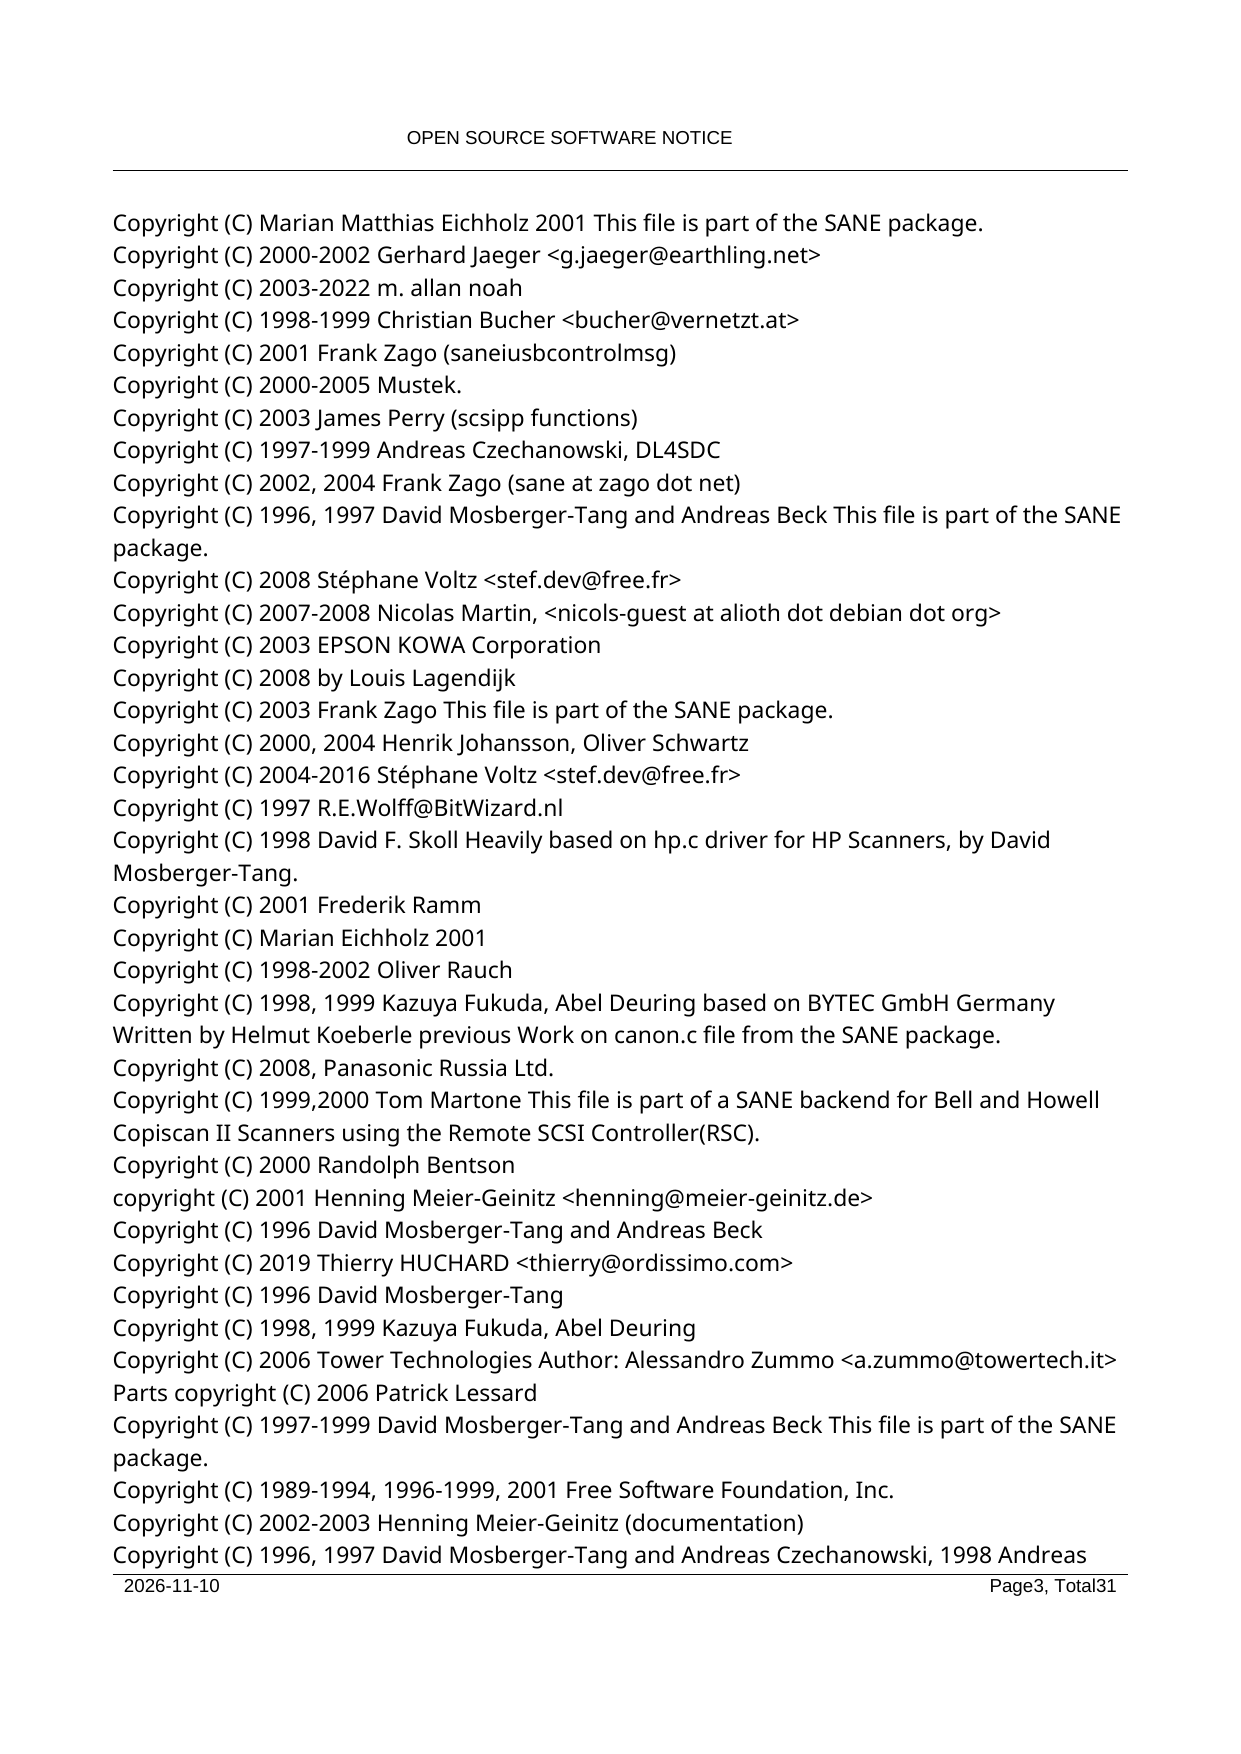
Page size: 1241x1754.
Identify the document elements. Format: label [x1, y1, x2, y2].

text [112, 206, 1128, 1571]
